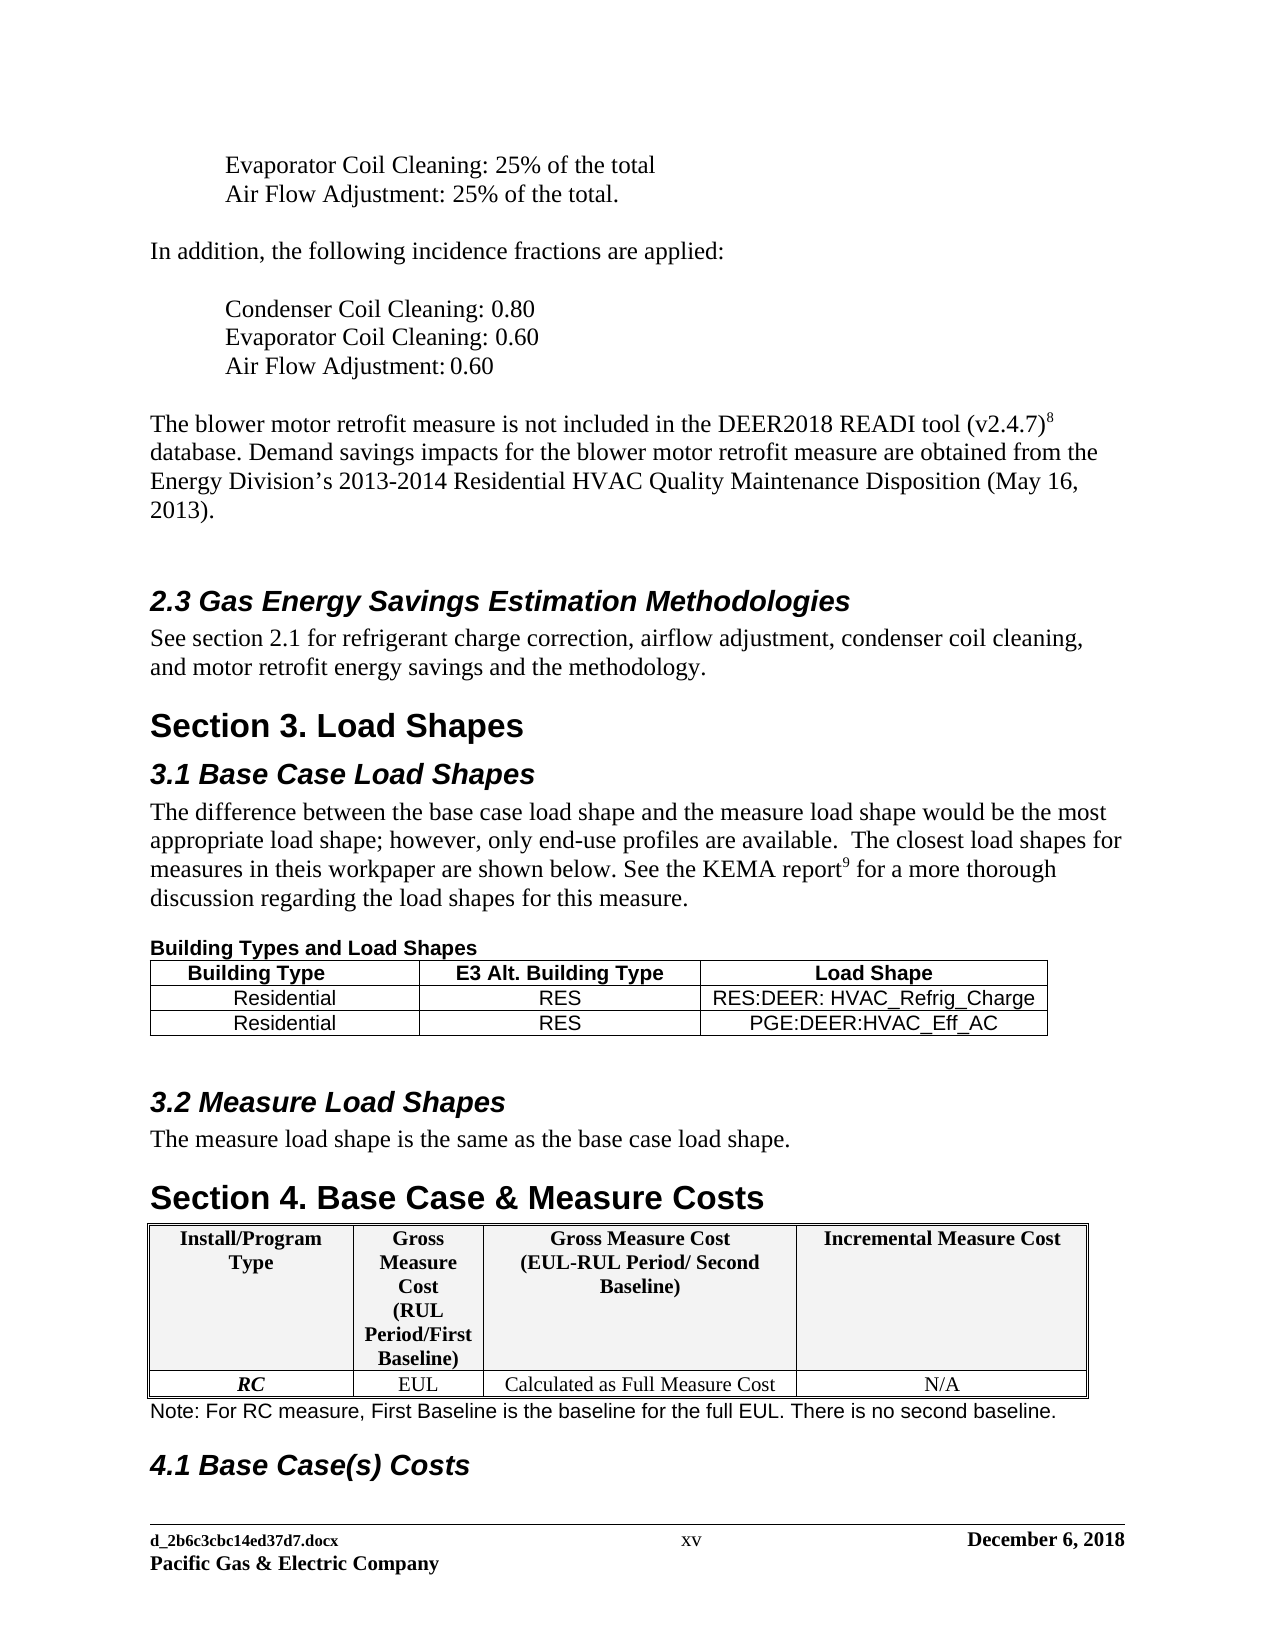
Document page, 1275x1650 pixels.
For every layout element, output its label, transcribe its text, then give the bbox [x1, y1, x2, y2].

table_cell RC [150, 1371, 353, 1396]
table_cell RES [420, 986, 700, 1010]
text Building Types and Load Shapes [150, 936, 1125, 960]
text The blower motor retrofit measure is not included in the DEER2018 READI tool (v2.4.7) database. Demand savings impacts for the blower motor retrofit measure are obtained from the Energy Division’s 2013-2014 Residential HVAC Quality Maintenance Disposition (May 16, 2013). [150, 409, 1125, 524]
table_header Building Type [151, 961, 419, 985]
text Evaporator Coil Cleaning: 0.60 [150, 322, 1125, 351]
subtitle Section 4. Base Case & Measure Costs [150, 1178, 1125, 1217]
table_cell N/A [797, 1371, 1086, 1396]
subtitle 2.3 Gas Energy Savings Estimation Methodologies [150, 584, 1125, 617]
text Air Flow Adjustment: 0.60 [150, 351, 1125, 380]
table_cell Residential [151, 986, 419, 1010]
subtitle 4.1 Base Case(s) Costs [150, 1448, 1125, 1481]
text See section 2.1 for refrigerant charge correction, airflow adjustment, condenser coil cleaning, and motor retrofit energy savings and the methodology. [150, 623, 1125, 681]
subtitle 3.2 Measure Load Shapes [150, 1085, 1125, 1118]
table_header Incremental Measure Cost [797, 1226, 1086, 1370]
text The measure load shape is the same as the base case load shape. [150, 1124, 1125, 1153]
table_header Gross Measure Cost (EUL-RUL Period/ Second Baseline) [484, 1226, 796, 1370]
table_cell RES:DEER: HVAC_Refrig_Charge [701, 986, 1047, 1010]
table_cell Residential [151, 1011, 419, 1035]
table_header Load Shape [701, 961, 1047, 985]
text Note: For RC measure, First Baseline is the baseline for the full EUL. There is no second baseline. [150, 1399, 1125, 1423]
text The difference between the base case load shape and the measure load shape would be the most appropriate load shape; however, only end-use profiles are available. The closest load shapes for measures in theis workpaper are shown below. See the KEMA report for a more thorough discussion regarding the load shapes for this measure. [150, 797, 1125, 912]
text Air Flow Adjustment: 25% of the total. [150, 179, 1125, 207]
text Condenser Coil Cleaning: 0.80 [150, 294, 1125, 322]
table_cell RES [420, 1011, 700, 1035]
table_header Gross Measure Cost (RUL Period/First Baseline) [354, 1226, 483, 1370]
table_header Install/Program Type [150, 1226, 353, 1370]
subtitle 3.1 Base Case Load Shapes [150, 757, 1125, 791]
text Evaporator Coil Cleaning: 25% of the total [150, 150, 1125, 179]
table_cell PGE:DEER:HVAC_Eff_AC [701, 1011, 1047, 1035]
table_header E3 Alt. Building Type [420, 961, 700, 985]
subtitle Section 3. Load Shapes [150, 706, 1125, 744]
table_cell EUL [354, 1371, 483, 1396]
text In addition, the following incidence fractions are applied: [150, 236, 1125, 265]
table_cell Calculated as Full Measure Cost [484, 1371, 796, 1396]
